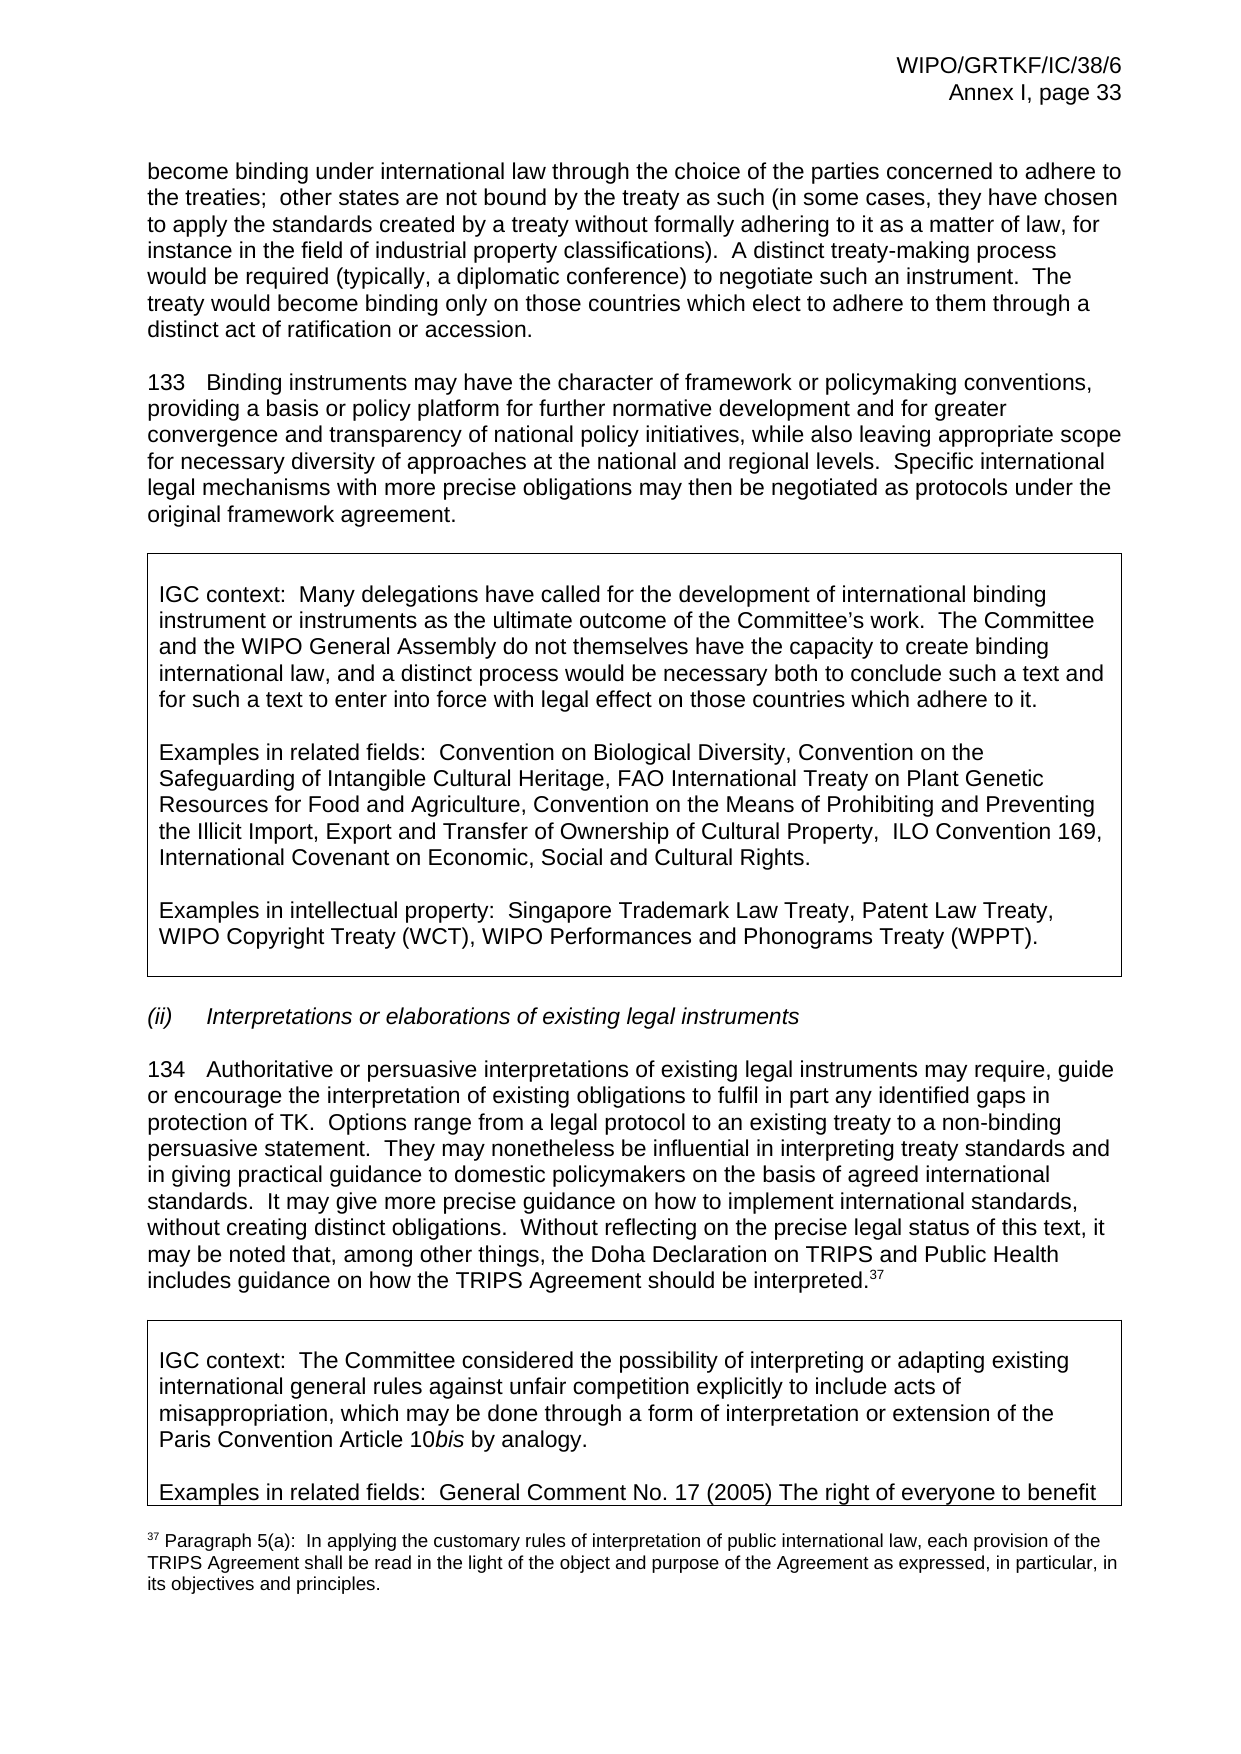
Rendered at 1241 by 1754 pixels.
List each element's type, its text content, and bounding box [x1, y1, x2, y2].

text Authoritative or persuasive interpretations of existing legal instruments may require, guide or encourage the interpretation of existing obligations to fulfil in part any identified gaps in protection of TK. Options range from a legal protocol to an existing treaty to a non-binding persuasive statement. They may nonetheless be influential in interpreting treaty standards and in giving practical guidance to domestic policymakers on the basis of agreed international standards. It may give more precise guidance on how to implement international standards, without creating distinct obligations. Without reflecting on the precise legal status of this text, it may be noted that, among other things, the Doha Declaration on TRIPS and Public Health includes guidance on how the TRIPS Agreement should be interpreted. [147, 1056, 1122, 1293]
table_header IGC context: Many delegations have called for the development of international binding instrument or instruments as the ultimate outcome of the Committee’s work. The Committee and the WIPO General Assembly do not themselves have the capacity to create binding international law, and a distinct process would be necessary both to conclude such a text and for such a text to enter into force with legal effect on those countries which adhere to it. Examples in related fields: Convention on Biological Diversity, Convention on the Safeguarding of Intangible Cultural Heritage, FAO International Treaty on Plant Genetic Resources for Food and Agriculture, Convention on the Means of Prohibiting and Preventing the Illicit Import, Export and Transfer of Ownership of Cultural Property, ILO Convention 169, International Covenant on Economic, Social and Cultural Rights. Examples in intellectual property: Singapore Trademark Law Treaty, Patent Law Treaty, WIPO Copyright Treaty (WCT), WIPO Performances and Phonograms Treaty (WPPT). [148, 554, 1121, 976]
text Binding instruments may have the character of framework or policymaking conventions, providing a basis or policy platform for further normative development and for greater convergence and transparency of national policy initiatives, while also leaving appropriate scope for necessary diversity of approaches at the national and regional levels. Specific international legal mechanisms with more precise obligations may then be negotiated as protocols under the original framework agreement. [147, 369, 1122, 527]
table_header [148, 1321, 1121, 1505]
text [147, 158, 1122, 342]
text (ii) Interpretations or elaborations of existing legal instruments [147, 1003, 1122, 1030]
